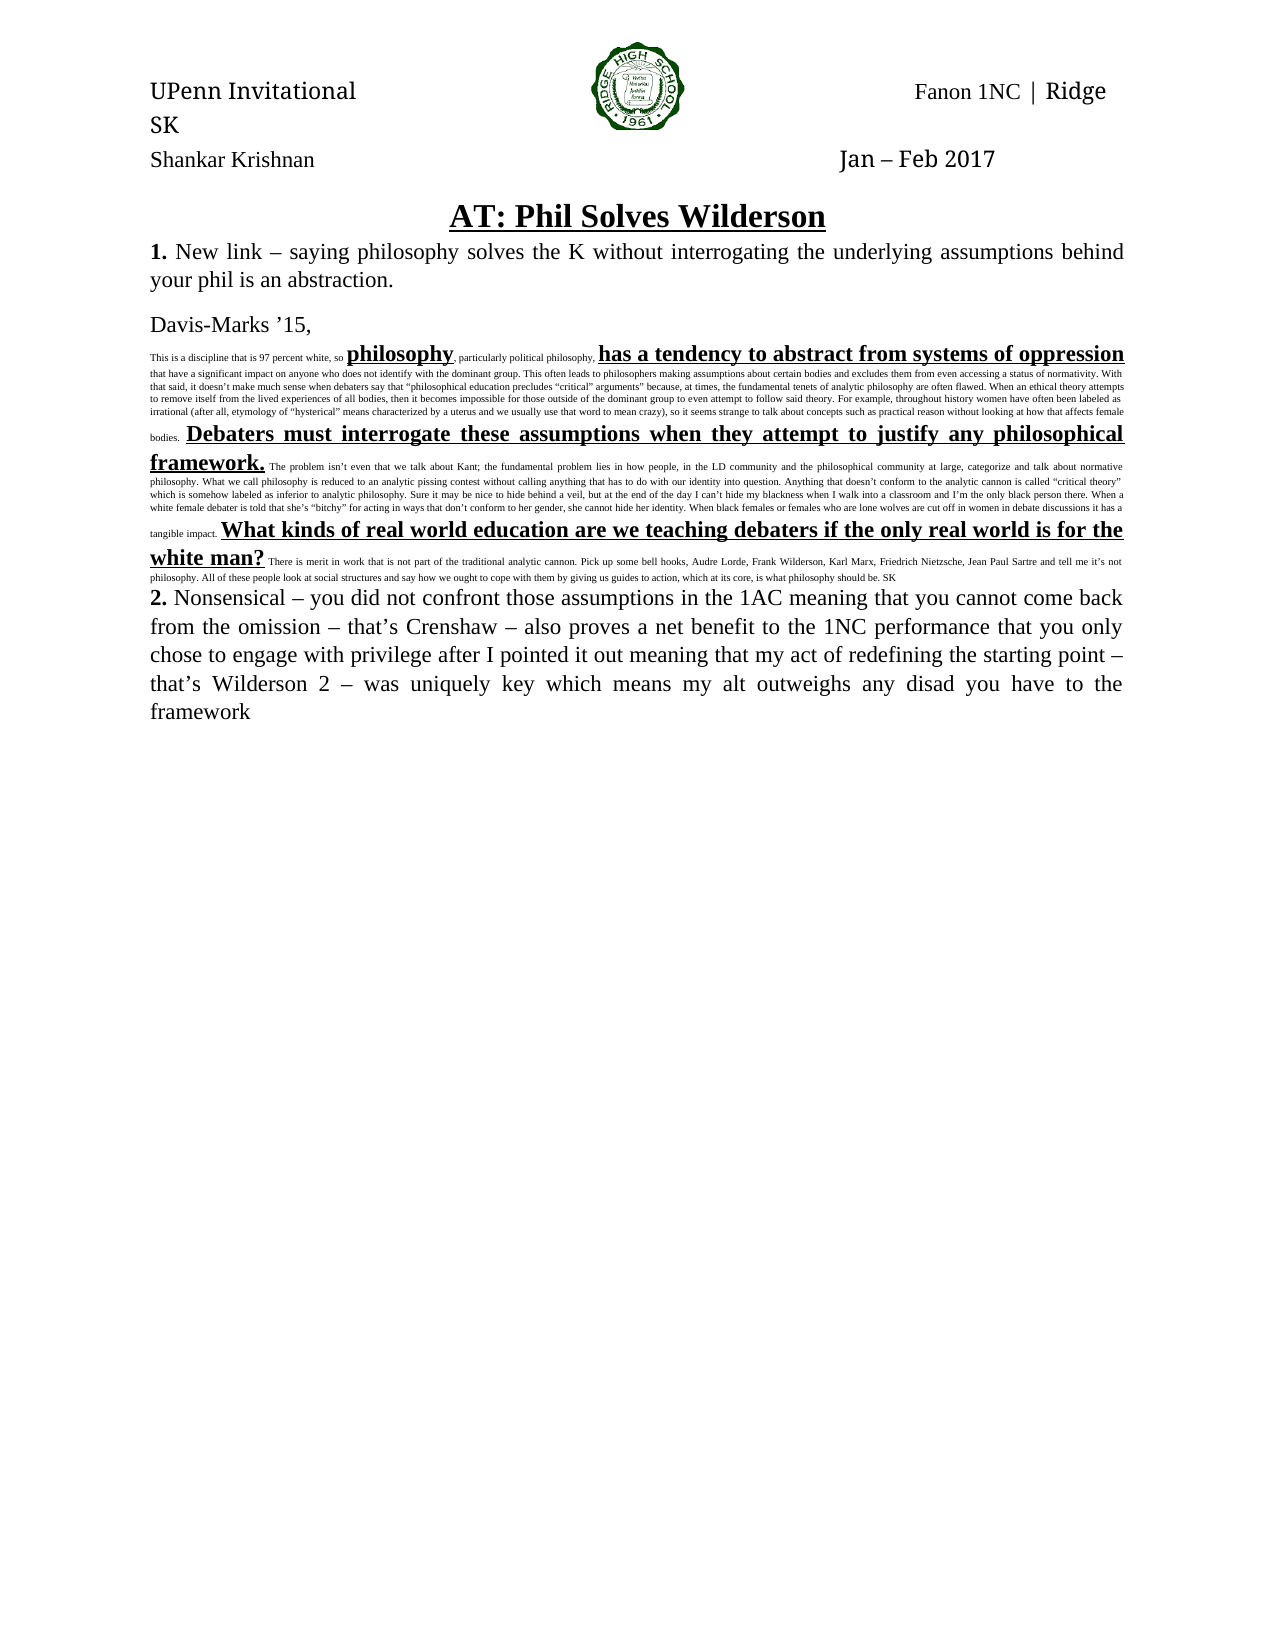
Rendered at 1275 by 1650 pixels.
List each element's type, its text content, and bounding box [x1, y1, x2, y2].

text 1. New link – saying philosophy solves the K without interrogating the underlying assumptions behind your phil is an abstraction. [150, 238, 1125, 293]
subtitle AT: Phil Solves Wilderson [150, 197, 1125, 235]
text This is a discipline that is 97 percent white, so philosophy, particularly political philosophy, has a tendency to abstract from systems of oppression that have a significant impact on anyone who does not identify with the dominant group. This often leads to philosophers making assumptions about certain bodies and excludes them from even accessing a status of normativity. With that said, it doesn’t make much sense when debaters say that “philosophical education precludes “critical” arguments” because, at times, the fundamental tenets of analytic philosophy are often flawed. When an ethical theory attempts to remove itself from the lived experiences of all bodies, then it becomes impossible for those outside of the dominant group to even attempt to follow said theory. For example, throughout history women have often been labeled as irrational (after all, etymology of “hysterical” means characterized by a uterus and we usually use that word to mean crazy), so it seems strange to talk about concepts such as practical reason without looking at how that affects female bodies. Debaters must interrogate these assumptions when they attempt to justify any philosophical framework. The problem isn’t even that we talk about Kant; the fundamental problem lies in how people, in the LD community and the philosophical community at large, categorize and talk about normative philosophy. What we call philosophy is reduced to an analytic pissing contest without calling anything that has to do with our identity into question. Anything that doesn’t conform to the analytic cannon is called “critical theory” which is somehow labeled as inferior to analytic philosophy. Sure it may be nice to hide behind a veil, but at the end of the day I can’t hide my blackness when I walk into a classroom and I’m the only black person there. When a white female debater is told that she’s “bitchy” for acting in ways that don’t conform to her gender, she cannot hide her identity. When black females or females who are lone wolves are cut off in women in debate discussions it has a tangible impact. What kinds of real world education are we teaching debaters if the only real world is for the white man? There is merit in work that is not part of the traditional analytic cannon. Pick up some bell hooks, Audre Lorde, Frank Wilderson, Karl Marx, Friedrich Nietzsche, Jean Paul Sartre and tell me it’s not philosophy. All of these people look at social structures and say how we ought to cope with them by giving us guides to action, which at its core, is what philosophy should be. SK [150, 340, 1125, 583]
text Davis-Marks ’15, [150, 312, 1125, 338]
picture [577, 42, 697, 130]
text 2. Nonsensical – you did not confront those assumptions in the 1AC meaning that you cannot come back from the omission – that’s Crenshaw – also proves a net benefit to the 1NC performance that you only chose to engage with privilege after I pointed it out meaning that my act of redefining the starting point – that’s Wilderson 2 – was uniquely key which means my alt outweighs any disad you have to the framework [150, 584, 1125, 724]
